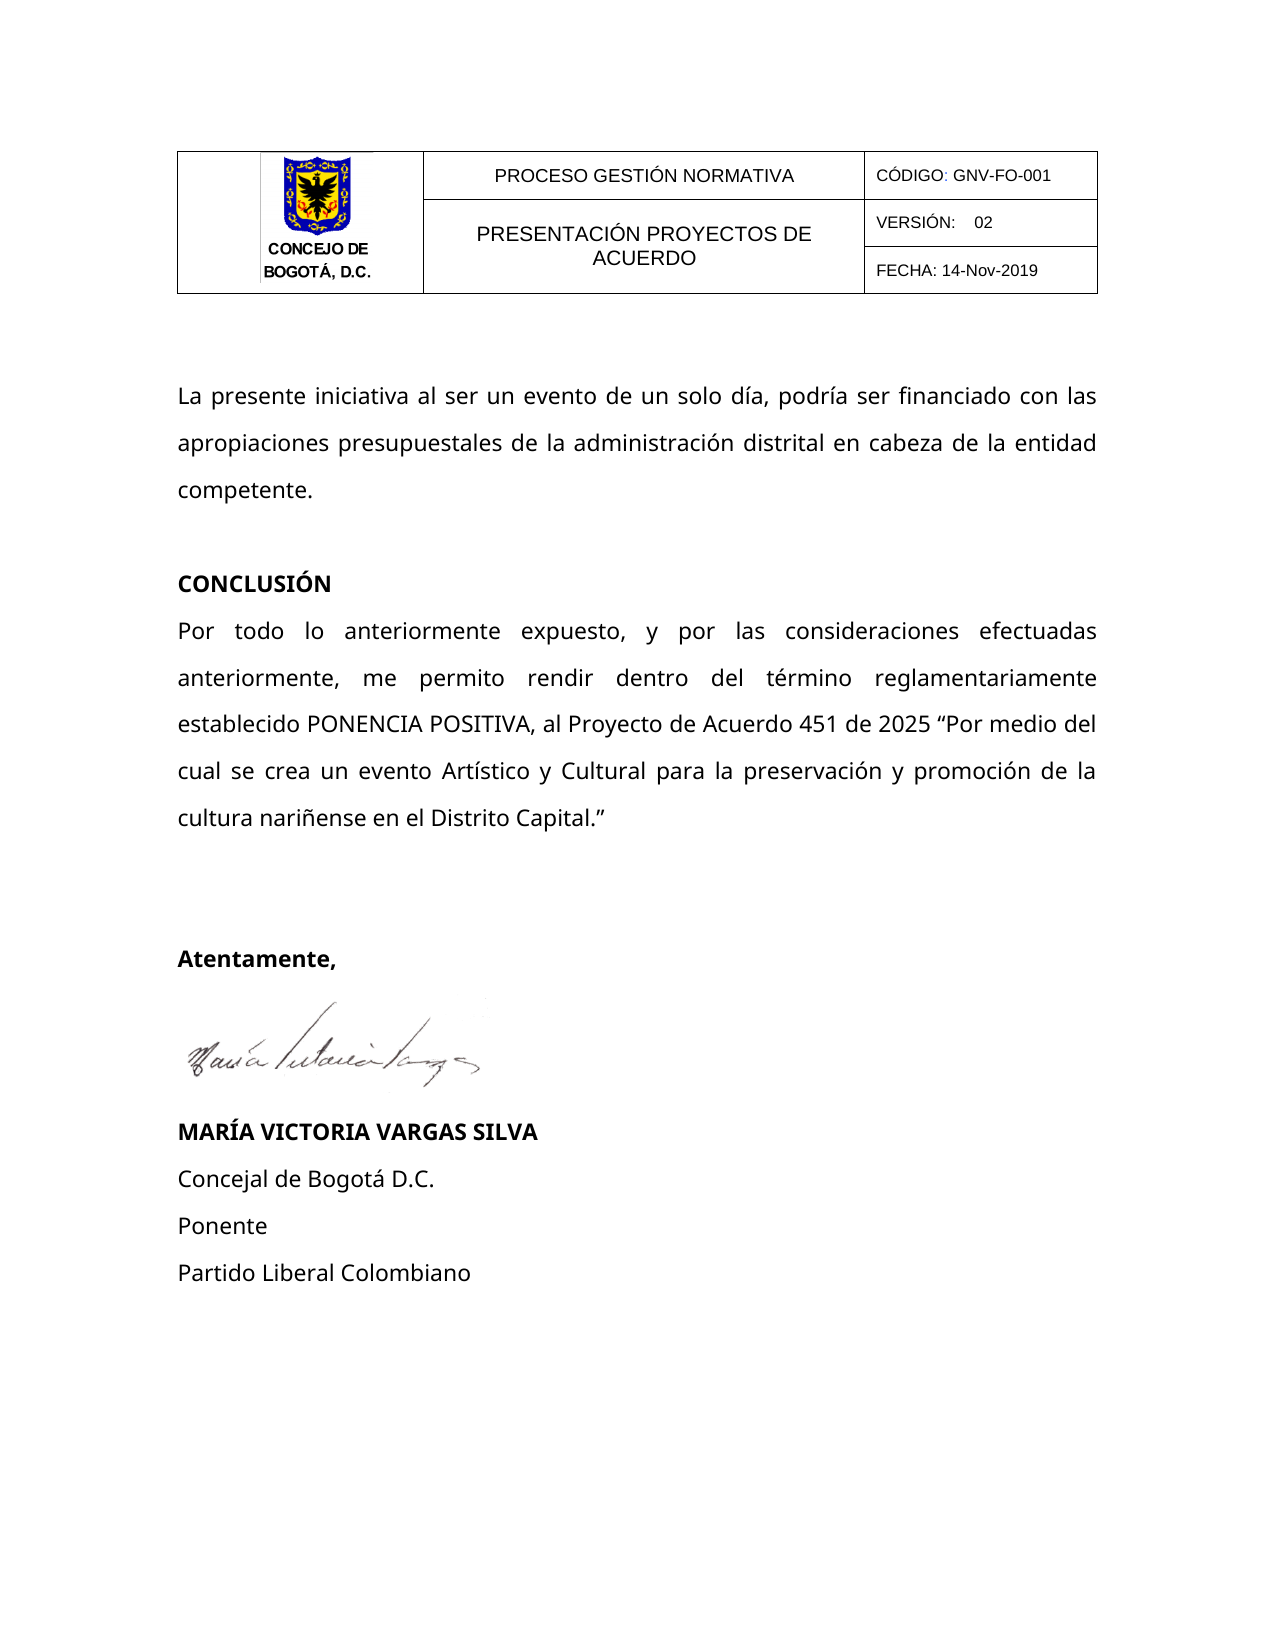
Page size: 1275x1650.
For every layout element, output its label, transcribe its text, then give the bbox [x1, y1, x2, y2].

text La presente iniciativa al ser un evento de un solo día, podría ser financiado con las apropiaciones presupuestales de la administración distrital en cabeza de la entidad competente. [177, 380, 1098, 505]
text Por todo lo anteriormente expuesto, y por las consideraciones efectuadas anteriormente, me permito rendir dentro del término reglamentariamente establecido PONENCIA POSITIVA, al Proyecto de Acuerdo 451 de 2025 “Por medio del cual se crea un evento Artístico y Cultural para la preservación y promoción de la cultura nariñense en el Distrito Capital.” [177, 615, 1098, 833]
text MARÍA VICTORIA VARGAS SILVA [177, 1116, 1098, 1147]
text Ponente [177, 1209, 1098, 1241]
picture [259, 152, 374, 283]
picture [177, 989, 493, 1102]
text Concejal de Bogotá D.C. [177, 1163, 1098, 1194]
text CONCLUSIÓN [177, 568, 1098, 599]
text Atentamente, [177, 943, 1098, 974]
text Partido Liberal Colombiano [177, 1256, 1098, 1288]
